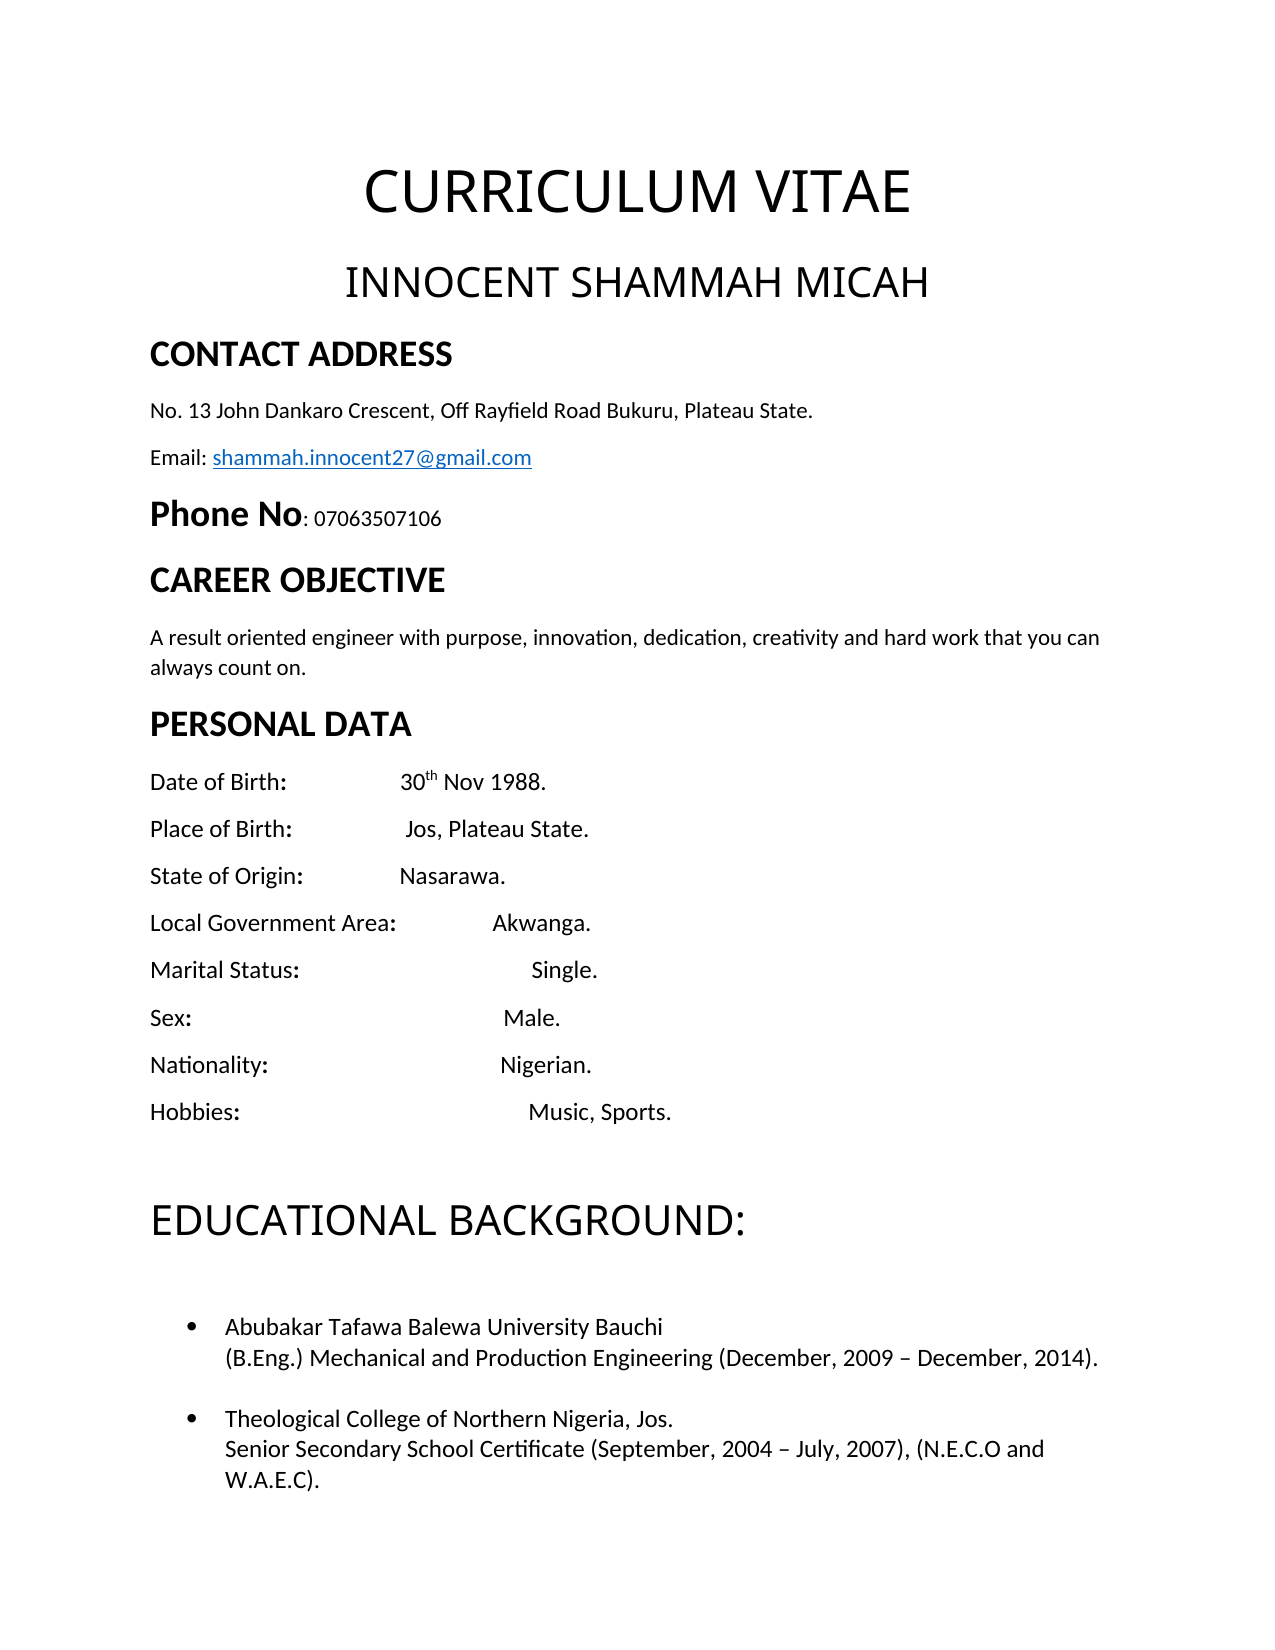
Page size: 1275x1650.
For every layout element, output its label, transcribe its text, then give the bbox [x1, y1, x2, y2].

text Local Government Area: Akwanga. [150, 907, 1125, 938]
text Marital Status: Single. [150, 954, 1125, 985]
text CONTACT ADDRESS [150, 330, 1125, 376]
text Email: shammah.innocent27@gmail.com [150, 443, 1125, 471]
text INNOCENT SHAMMAH MICAH [150, 252, 1125, 309]
text Place of Birth: Jos, Plateau State. [150, 813, 1125, 843]
text Hobbies: Music, Sports. [150, 1096, 1125, 1127]
list Abubakar Tafawa Balewa University Bauchi [187, 1311, 1125, 1342]
text A result oriented engineer with purpose, innovation, dedication, creativity and hard work that you can always count on. [150, 623, 1125, 681]
text No. 13 John Dankaro Crescent, Off Rayfield Road Bukuru, Plateau State. [150, 397, 1125, 424]
text CURRICULUM VITAE [150, 150, 1125, 229]
text Sex: Male. [150, 1002, 1125, 1032]
text CAREER OBJECTIVE [150, 556, 1125, 602]
text State of Origin: Nasarawa. [150, 860, 1125, 891]
list Senior Secondary School Certificate (September, 2004 – July, 2007), (N.E.C.O and W.A.E.C). [225, 1433, 1125, 1494]
text Nationality: Nigerian. [150, 1049, 1125, 1079]
text Phone No: 07063507106 [150, 490, 1125, 536]
list Theological College of Northern Nigeria, Jos. [187, 1403, 1125, 1433]
text Date of Birth: 30th Nov 1988. [150, 766, 1125, 796]
list (B.Eng.) Mechanical and Production Engineering (December, 2009 – December, 2014). [225, 1342, 1125, 1372]
text PERSONAL DATA [150, 700, 1125, 746]
text EDUCATIONAL BACKGROUND: [150, 1191, 1125, 1247]
